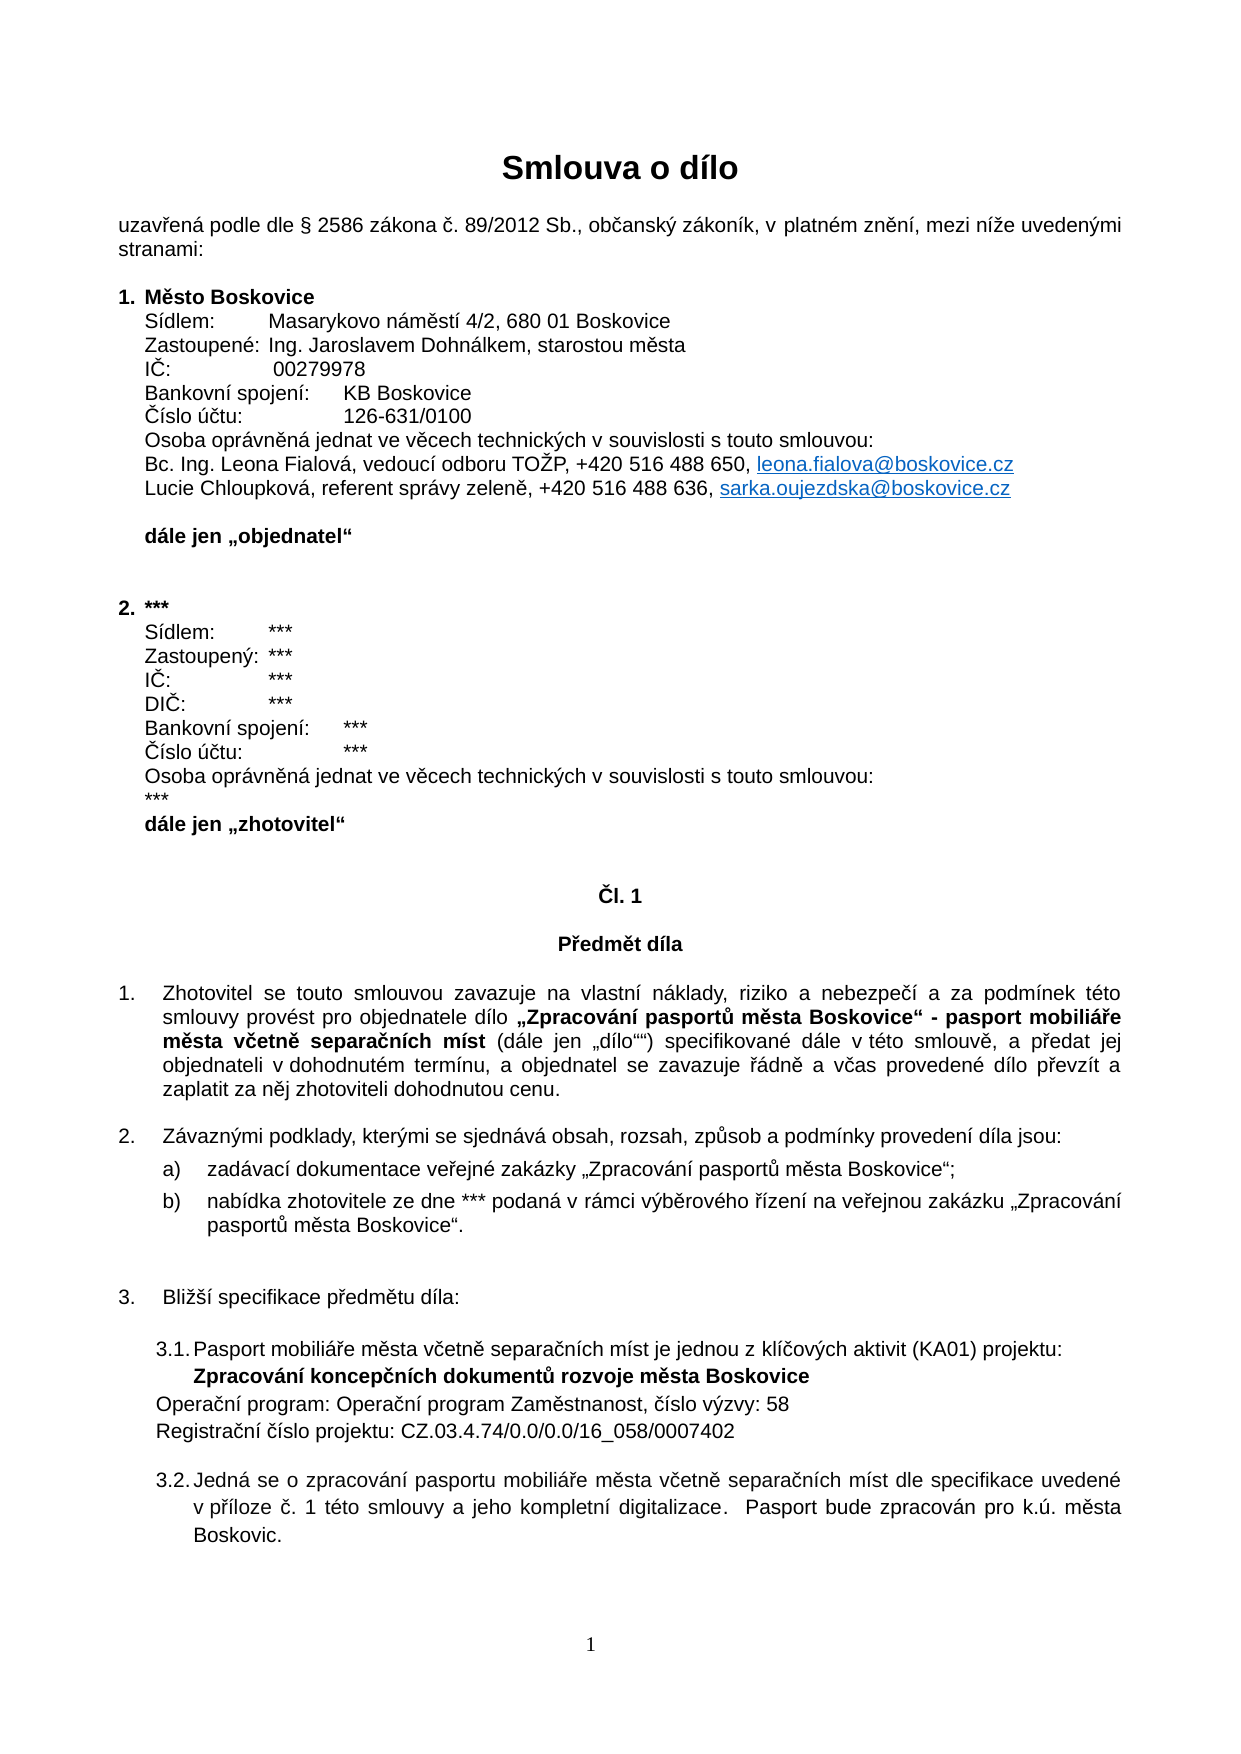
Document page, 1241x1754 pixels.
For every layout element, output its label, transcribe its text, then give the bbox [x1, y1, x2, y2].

text Operační program: Operační program Zaměstnanost, číslo výzvy: 58 [118, 1392, 1122, 1416]
text Zastoupený: *** [118, 644, 1122, 668]
text Sídlem: *** [118, 620, 1122, 644]
text Registrační číslo projektu: CZ.03.4.74/0.0/0.0/16_058/0007402 [118, 1419, 1122, 1443]
text Osoba oprávněná jednat ve věcech technických v souvislosti s touto smlouvou: [118, 764, 1122, 788]
text Zastoupené: Ing. Jaroslavem Dohnálkem, starostou města [118, 332, 1122, 356]
list Závaznými podklady, kterými se sjednává obsah, rozsah, způsob a podmínky provedení díla jsou: [118, 1124, 1122, 1148]
text Bc. Ing. Leona Fialová, vedoucí odboru TOŽP, +420 516 488 650, leona.fialova@boskovice.cz [118, 452, 1122, 476]
list Pasport mobiliáře města včetně separačních míst je jednou z klíčových aktivit (KA01) projektu: Zpracování koncepčních dokumentů rozvoje města Boskovice [156, 1337, 1122, 1388]
text Lucie Chloupková, referent správy zeleně, +420 516 488 636, sarka.oujezdska@boskovice.cz [118, 476, 1122, 500]
text uzavřená podle dle § 2586 zákona č. 89/2012 Sb., občanský zákoník, v platném znění, mezi níže uvedenými stranami: [118, 213, 1122, 261]
text Číslo účtu: *** [118, 740, 1122, 764]
list Zhotovitel se touto smlouvou zavazuje na vlastní náklady, riziko a nebezpečí a za podmínek této smlouvy provést pro objednatele dílo „Zpracování pasportů města Boskovice“ - pasport mobiliáře města včetně separačních míst (dále jen „dílo““) specifikované dále v této smlouvě, a předat jej objednateli v dohodnutém termínu, a objednatel se zavazuje řádně a včas provedené dílo převzít a zaplatit za něj zhotoviteli dohodnutou cenu. [118, 981, 1122, 1100]
text Bankovní spojení: KB Boskovice [118, 380, 1122, 404]
text 2. *** [118, 596, 1122, 620]
list Bližší specifikace předmětu díla: [118, 1285, 1122, 1309]
text Číslo účtu: 126-631/0100 [118, 404, 1122, 428]
text *** [118, 788, 1122, 812]
list Jedná se o zpracování pasportu mobiliáře města včetně separačních míst dle specifikace uvedené v příloze č. 1 této smlouvy a jeho kompletní digitalizace. Pasport bude zpracován pro k.ú. města Boskovic. [156, 1467, 1122, 1546]
text 1. Město Boskovice [118, 284, 1122, 308]
text Předmět díla [118, 932, 1122, 956]
text IČ: *** [118, 668, 1122, 692]
text Sídlem: Masarykovo náměstí 4/2, 680 01 Boskovice [118, 308, 1122, 332]
text IČ: 00279978 [118, 356, 1122, 380]
text Osoba oprávněná jednat ve věcech technických v souvislosti s touto smlouvou: [118, 428, 1122, 452]
text dále jen „objednatel“ [118, 524, 1122, 548]
list zadávací dokumentace veřejné zakázky „Zpracování pasportů města Boskovice“; [162, 1157, 1122, 1181]
text Bankovní spojení: *** [118, 716, 1122, 740]
text dále jen „zhotovitel“ [118, 812, 1122, 836]
text DIČ: *** [118, 692, 1122, 716]
text Čl. 1 [118, 884, 1122, 908]
list nabídka zhotovitele ze dne *** podaná v rámci výběrového řízení na veřejnou zakázku „Zpracování pasportů města Boskovice“. [162, 1189, 1122, 1237]
text Smlouva o dílo [118, 148, 1122, 186]
